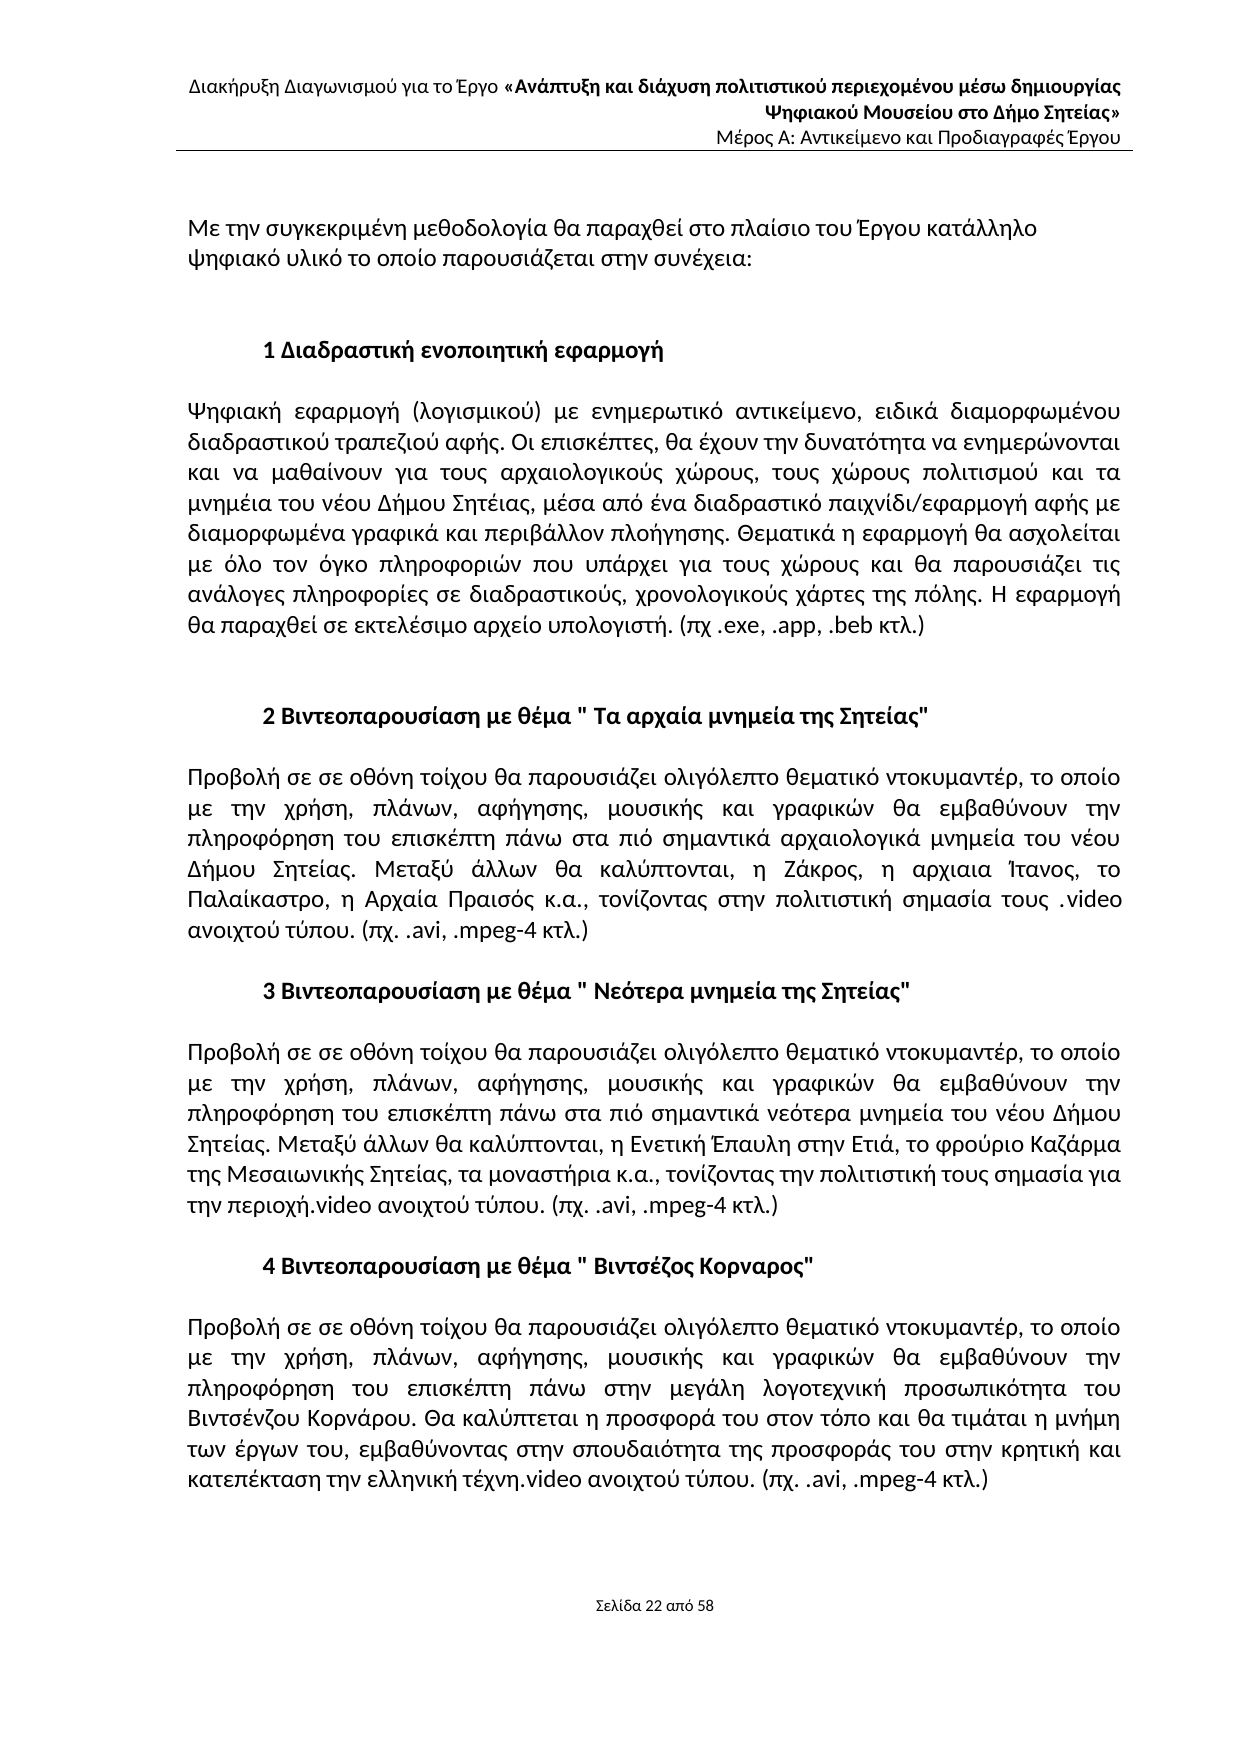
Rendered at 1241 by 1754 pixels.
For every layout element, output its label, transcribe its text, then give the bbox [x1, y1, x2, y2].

text 3 Βιντεοπαρουσίαση με θέμα " Νεότερα μνημεία της Σητείας" [187, 975, 1122, 1006]
text Ψηφιακή εφαρμογή (λογισμικού) με ενημερωτικό αντικείμενο, ειδικά διαμορφωμένου διαδραστικού τραπεζιού αφής. Οι επισκέπτες, θα έχουν την δυνατότητα να ενημερώνονται και να μαθαίνουν για τους αρχαιολογικούς χώρους, τους χώρους πολιτισμού και τα μνημέια του νέου Δήμου Σητέιας, μέσα από ένα διαδραστικό παιχνίδι/εφαρμογή αφής με διαμορφωμένα γραφικά και περιβάλλον πλοήγησης. Θεματικά η εφαρμογή θα ασχολείται με όλο τον όγκο πληροφοριών που υπάρχει για τους χώρους και θα παρουσιάζει τις ανάλογες πληροφορίες σε διαδραστικούς, χρονολογικούς χάρτες της πόλης. Η εφαρμογή θα παραχθεί σε εκτελέσιμο αρχείο υπολογιστή. (πχ .exe, .app, .beb κτλ.) [187, 395, 1122, 639]
text 4 Βιντεοπαρουσίαση με θέμα " Βιντσέζος Κορναρος" [187, 1250, 1122, 1280]
text Προβολή σε σε οθόνη τοίχου θα παρουσιάζει ολιγόλεπτο θεματικό ντοκυμαντέρ, το οποίο με την χρήση, πλάνων, αφήγησης, μουσικής και γραφικών θα εμβαθύνουν την πληροφόρηση του επισκέπτη πάνω στα πιό σημαντικά αρχαιολογικά μνημεία του νέου Δήμου Σητείας. Μεταξύ άλλων θα καλύπτονται, η Ζάκρος, η αρχιαια Ίτανος, το Παλαίκαστρο, η Αρχαία Πραισός κ.α., τονίζοντας στην πολιτιστική σημασία τους .α.﷽﷽﷽﷽﷽﷽﷽﷽ την ελληνικ Η προβολή θα αναπαράγεται από αρχεία video ανοιχτού τύπου. (πχ. .avi, .mpeg-4 κτλ.) [187, 761, 1122, 944]
text Με την συγκεκριμένη μεθοδολογία θα παραχθεί στο πλαίσιο του Έργου κατάλληλο ψηφιακό υλικό το οποίο παρουσιάζεται στην συνέχεια: [187, 212, 1122, 273]
text Προβολή σε σε οθόνη τοίχου θα παρουσιάζει ολιγόλεπτο θεματικό ντοκυμαντέρ, το οποίο με την χρήση, πλάνων, αφήγησης, μουσικής και γραφικών θα εμβαθύνουν την πληροφόρηση του επισκέπτη πάνω στην μεγάλη λογοτεχνική προσωπικότητα του Βιντσένζου Κορνάρου. Θα καλύπτεται η προσφορά του στον τόπο και θα τιμάται η μνήμη των έργων του, εμβαθύνοντας στην σπουδαιότητα της προσφοράς του στην κρητική και κατεπέκταση την ελληνική τέχνη.α.﷽﷽﷽﷽﷽﷽﷽﷽ την ελληνικ Η προβολή θα αναπαράγεται από αρχεία video ανοιχτού τύπου. (πχ. .avi, .mpeg-4 κτλ.) [187, 1311, 1122, 1494]
text Προβολή σε σε οθόνη τοίχου θα παρουσιάζει ολιγόλεπτο θεματικό ντοκυμαντέρ, το οποίο με την χρήση, πλάνων, αφήγησης, μουσικής και γραφικών θα εμβαθύνουν την πληροφόρηση του επισκέπτη πάνω στα πιό σημαντικά νεότερα μνημεία του νέου Δήμου Σητείας. Μεταξύ άλλων θα καλύπτονται, η Ενετική Έπαυλη στην Ετιά, το φρούριο Καζάρμα της Μεσαιωνικής Σητείας, τα μοναστήρια κ.α., τονίζοντας την πολιτιστική τους σημασία για την περιοχή.α.﷽﷽﷽﷽﷽﷽﷽﷽ την ελληνικ Η προβολή θα αναπαράγεται από αρχεία video ανοιχτού τύπου. (πχ. .avi, .mpeg-4 κτλ.) [187, 1036, 1122, 1219]
text 1 Διαδραστική ενοποιητική εφαρμογή [187, 334, 1122, 365]
text 2 Βιντεοπαρουσίαση με θέμα " Τα αρχαία μνημεία της Σητείας" [187, 700, 1122, 731]
